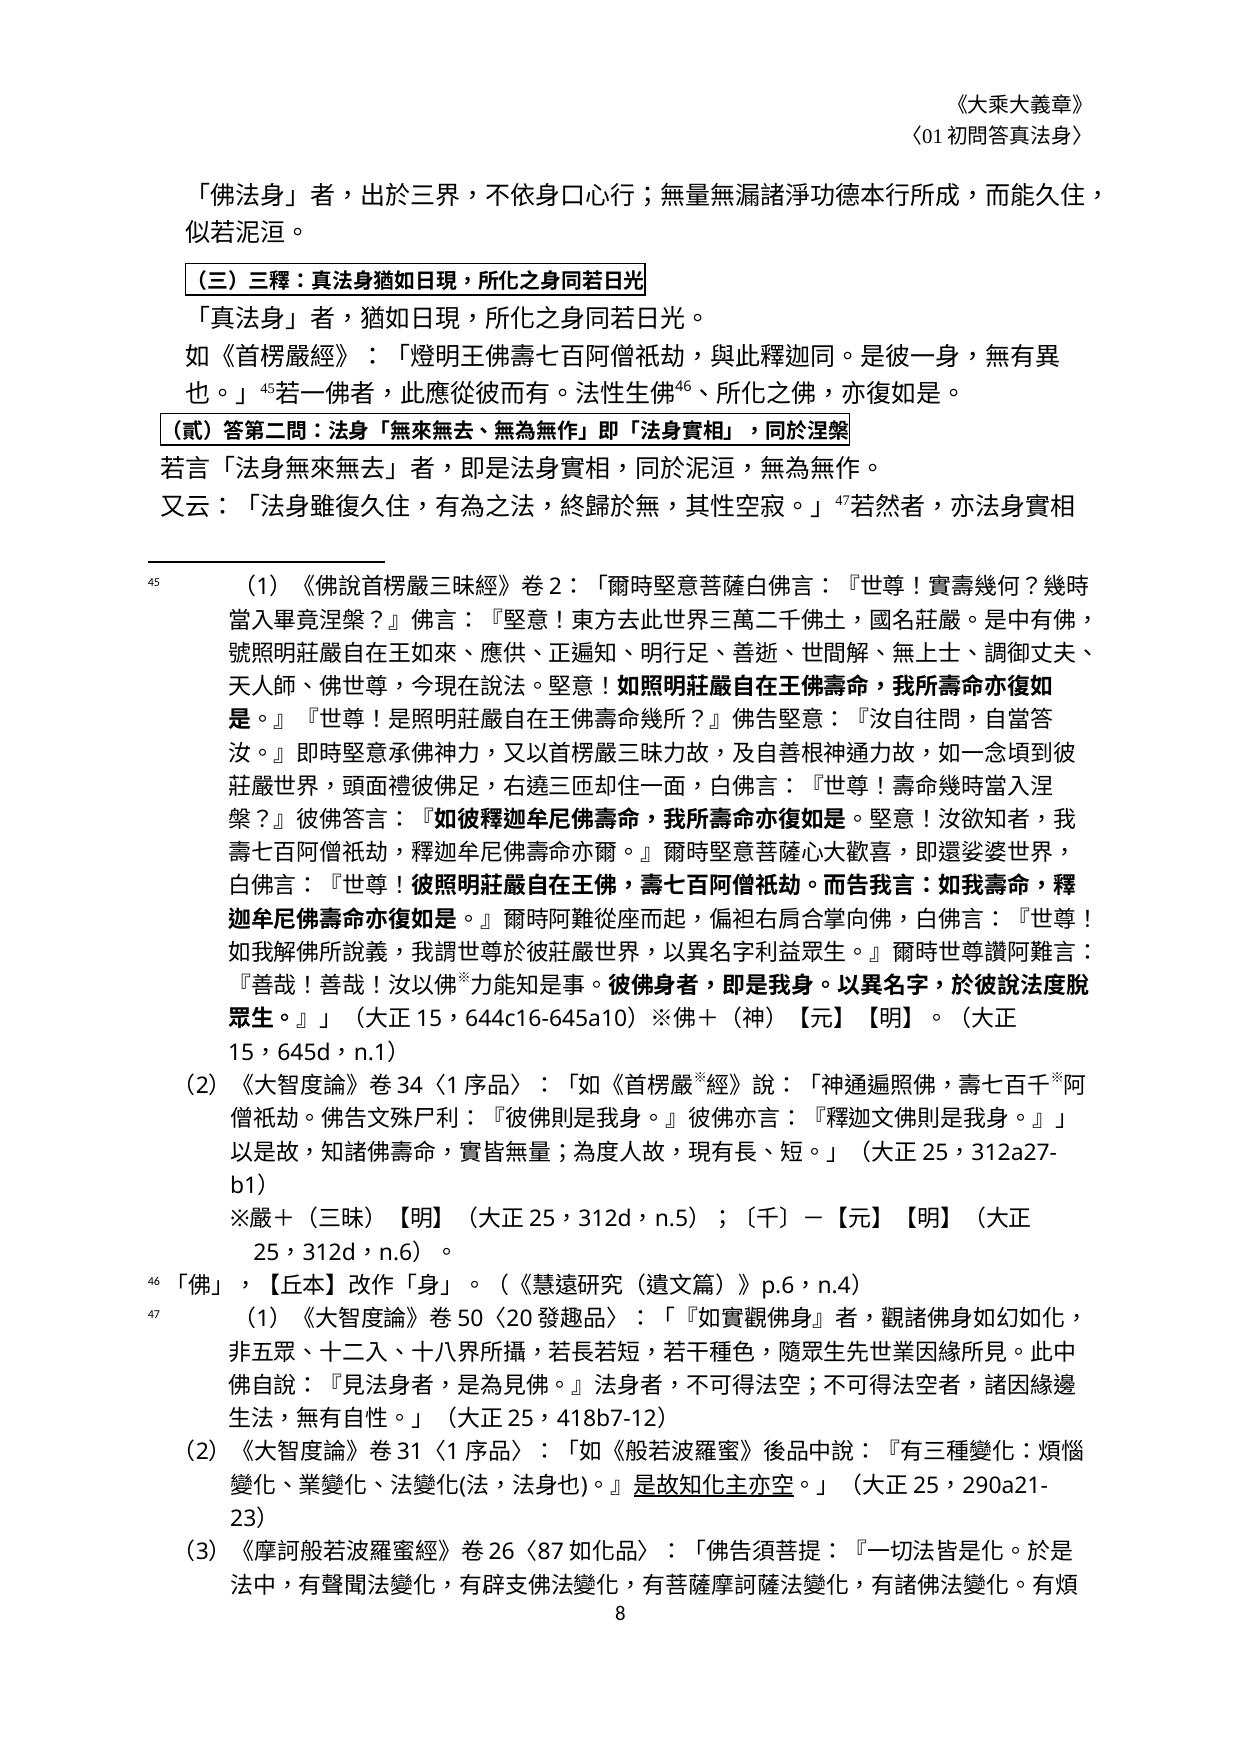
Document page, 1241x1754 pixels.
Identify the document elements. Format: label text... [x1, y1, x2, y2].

text 若言「法身無來無去」者，即是法身實相，同於泥洹，無為無作。 [160, 448, 1092, 486]
text 「佛法身」者，出於三界，不依身口心行；無量無漏諸淨功德本行所成，而能久住，似若泥洹。 [185, 174, 1092, 249]
text 「真法身」者，猶如日現，所化之身同若日光。 [185, 298, 1092, 336]
text （貳）答第二問：法身「無來無去、無為無作」即「法身實相」，同於涅槃 [160, 411, 1092, 448]
text 如《首楞嚴經》：「燈明王佛壽七百阿僧祇劫，與此釋迦同。是彼一身，無有異也。」若一佛者，此應從彼而有。法性生佛、所化之佛，亦復如是。 [185, 336, 1092, 411]
text （三）三釋：真法身猶如日現，所化之身同若日光 [185, 261, 1092, 298]
text 又云：「法身雖復久住，有為之法，終歸於無，其性空寂。」若然者，亦法身實相無來無去。 [160, 486, 1092, 523]
